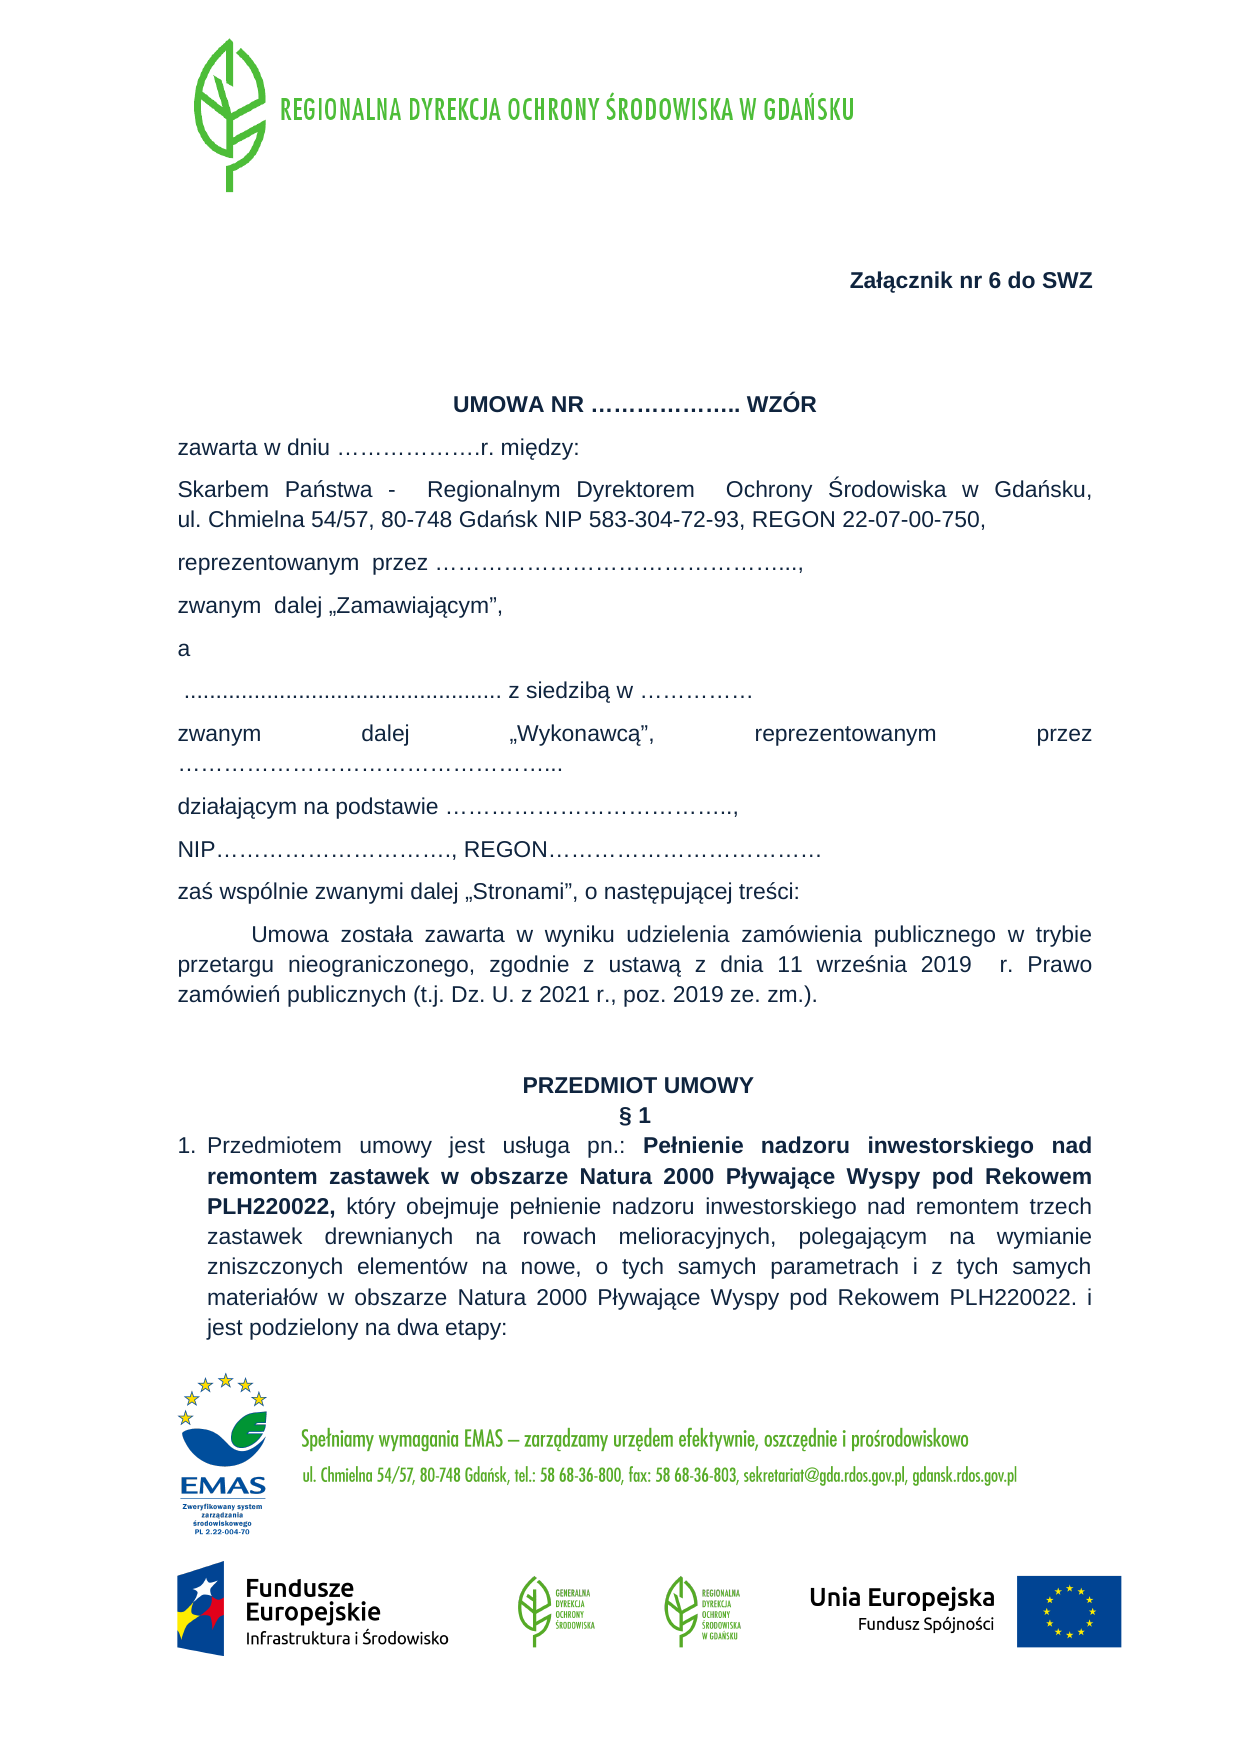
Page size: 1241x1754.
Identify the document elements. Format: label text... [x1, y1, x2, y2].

text reprezentowanym przez ………………………………………..., [177, 549, 1093, 576]
text zaś wspólnie zwanymi dalej „Stronami”, o następującej treści: [177, 878, 1093, 905]
text Skarbem Państwa - Regionalnym Dyrektorem Ochrony Środowiska w Gdańsku, ul. Chmielna 54/57, 80-748 Gdańsk NIP 583-304-72-93, REGON 22-07-00-750, [177, 476, 1093, 533]
text PRZEDMIOT UMOWY [177, 1072, 1093, 1098]
text a [177, 634, 1093, 661]
picture [177, 1561, 1122, 1656]
text § 1 [177, 1102, 1093, 1129]
picture [177, 29, 1017, 203]
text zawarta w dniu ……………….r. między: [177, 433, 1093, 460]
text NIP…………………………., REGON……………………………… [177, 836, 1093, 862]
text .................................................. z siedzibą w …………… [177, 677, 1093, 704]
text UMOWA NR ……………….. WZÓR [177, 391, 1093, 417]
text zwanym dalej „Wykonawcą”, reprezentowanym przez …………………………………………... [177, 720, 1093, 777]
list Przedmiotem umowy jest usługa pn.: Pełnienie nadzoru inwestorskiego nad remontem zastawek w obszarze Natura 2000 Pływające Wyspy pod Rekowem PLH220022, który obejmuje pełnienie nadzoru inwestorskiego nad remontem trzech zastawek drewnianych na rowach melioracyjnych, polegającym na wymianie zniszczonych elementów na nowe, o tych samych parametrach i z tych samych materiałów w obszarze Natura 2000 Pływające Wyspy pod Rekowem PLH220022. i jest podzielony na dwa etapy: [177, 1132, 1093, 1340]
text działającym na podstawie ……………………………….., [177, 793, 1093, 819]
picture [177, 1372, 1093, 1537]
text Umowa została zawarta w wyniku udzielenia zamówienia publicznego w trybie przetargu nieograniczonego, zgodnie z ustawą z dnia 11 września 2019 r. Prawo zamówień publicznych (t.j. Dz. U. z 2021 r., poz. 2019 ze. zm.). [177, 921, 1093, 1008]
text Załącznik nr 6 do SWZ [177, 267, 1093, 293]
text zwanym dalej „Zamawiającym”, [177, 592, 1093, 618]
